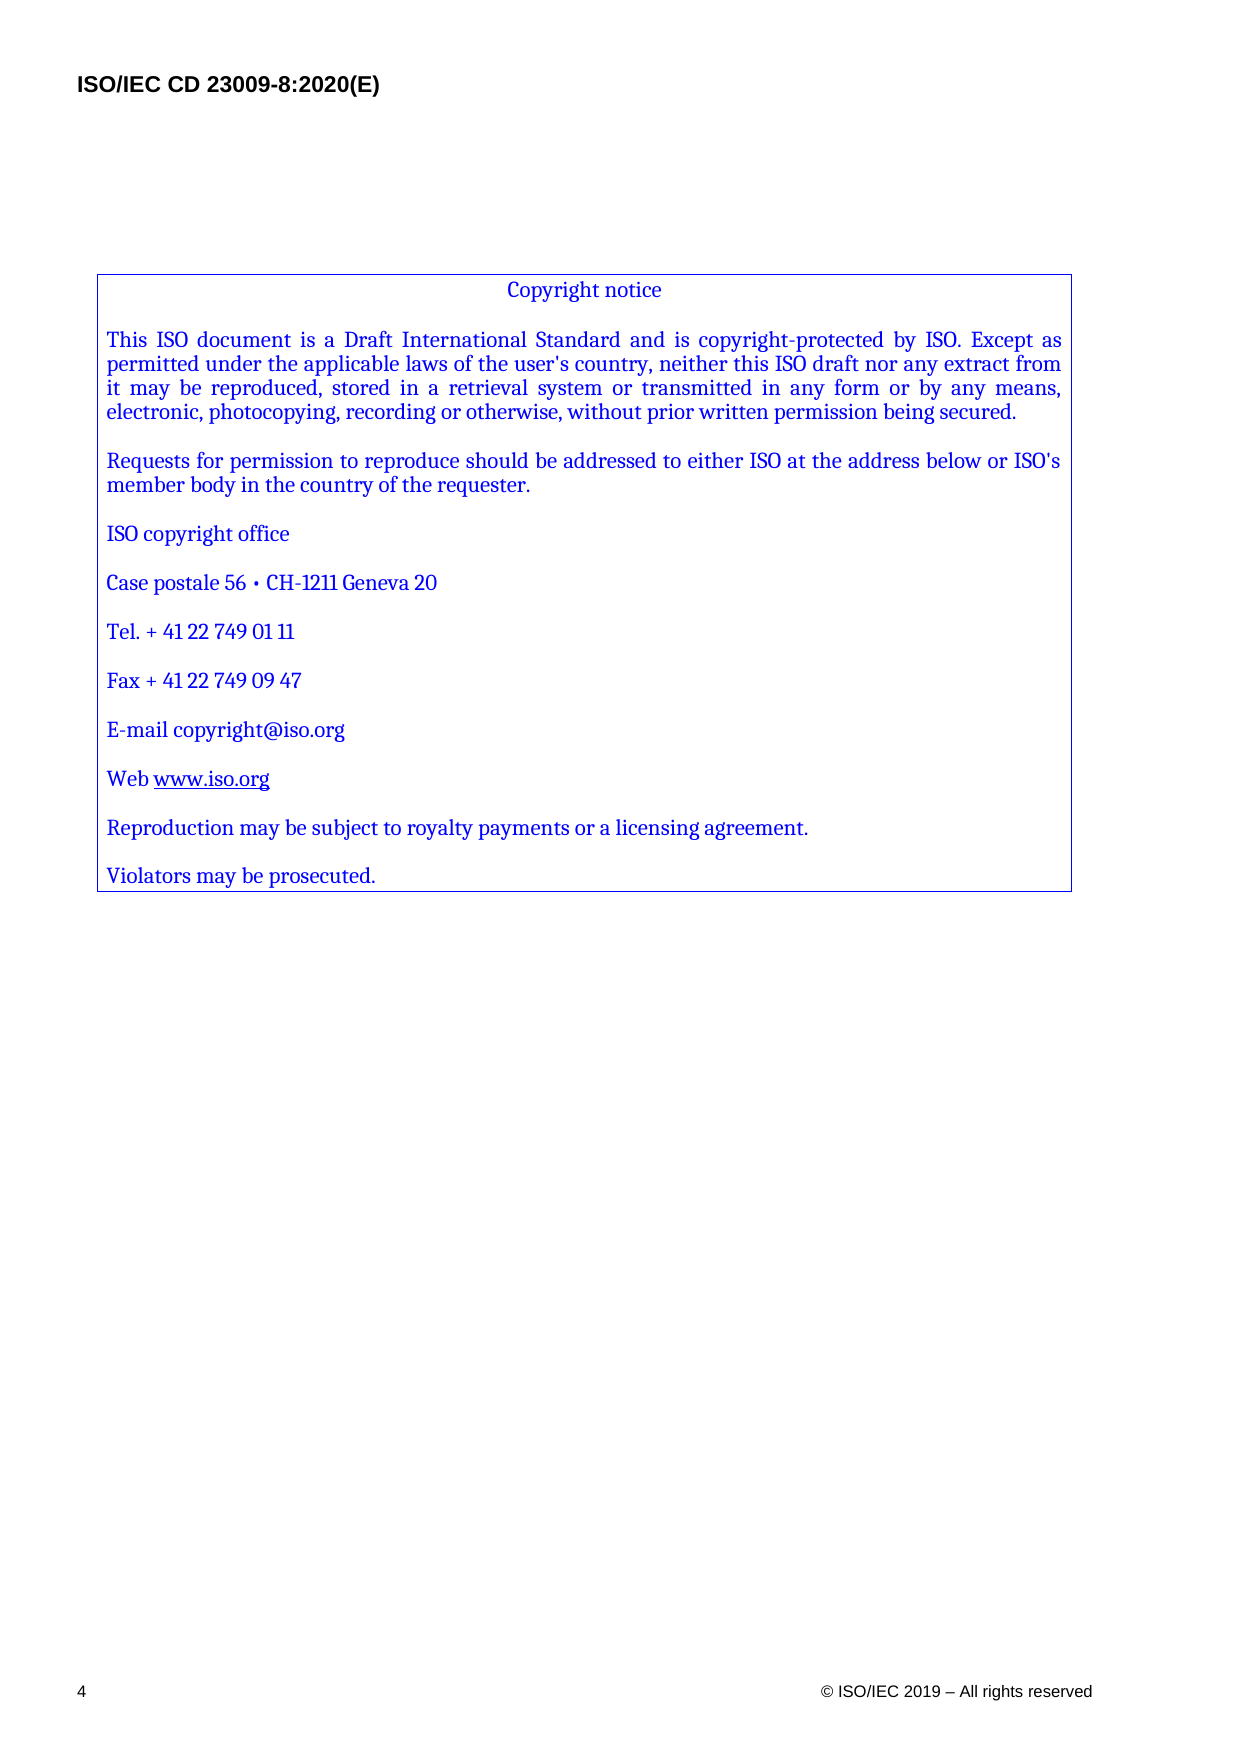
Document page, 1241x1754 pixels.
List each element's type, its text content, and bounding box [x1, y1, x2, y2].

text Web www.iso.org [98, 764, 1071, 791]
text Copyright notice [98, 275, 1071, 303]
text E-mail copyright@iso.org [98, 715, 1071, 742]
text Reproduction may be subject to royalty payments or a licensing agreement. [98, 813, 1071, 840]
text Case postale 56 • CH-1211 Geneva 20 [98, 568, 1071, 595]
text Fax + 41 22 749 09 47 [98, 666, 1071, 693]
text Tel. + 41 22 749 01 11 [98, 617, 1071, 644]
text Violators may be prosecuted. [98, 862, 1071, 891]
text Requests for permission to reproduce should be addressed to either ISO at the address below or ISO's member body in the country of the requester. [98, 446, 1071, 497]
text ISO copyright office [98, 519, 1071, 546]
text This ISO document is a Draft International Standard and is copyright-protected by ISO. Except as permitted under the applicable laws of the user's country, neither this ISO draft nor any extract from it may be reproduced, stored in a retrieval system or transmitted in any form or by any means, electronic, photocopying, recording or otherwise, without prior written permission being secured. [98, 325, 1071, 424]
